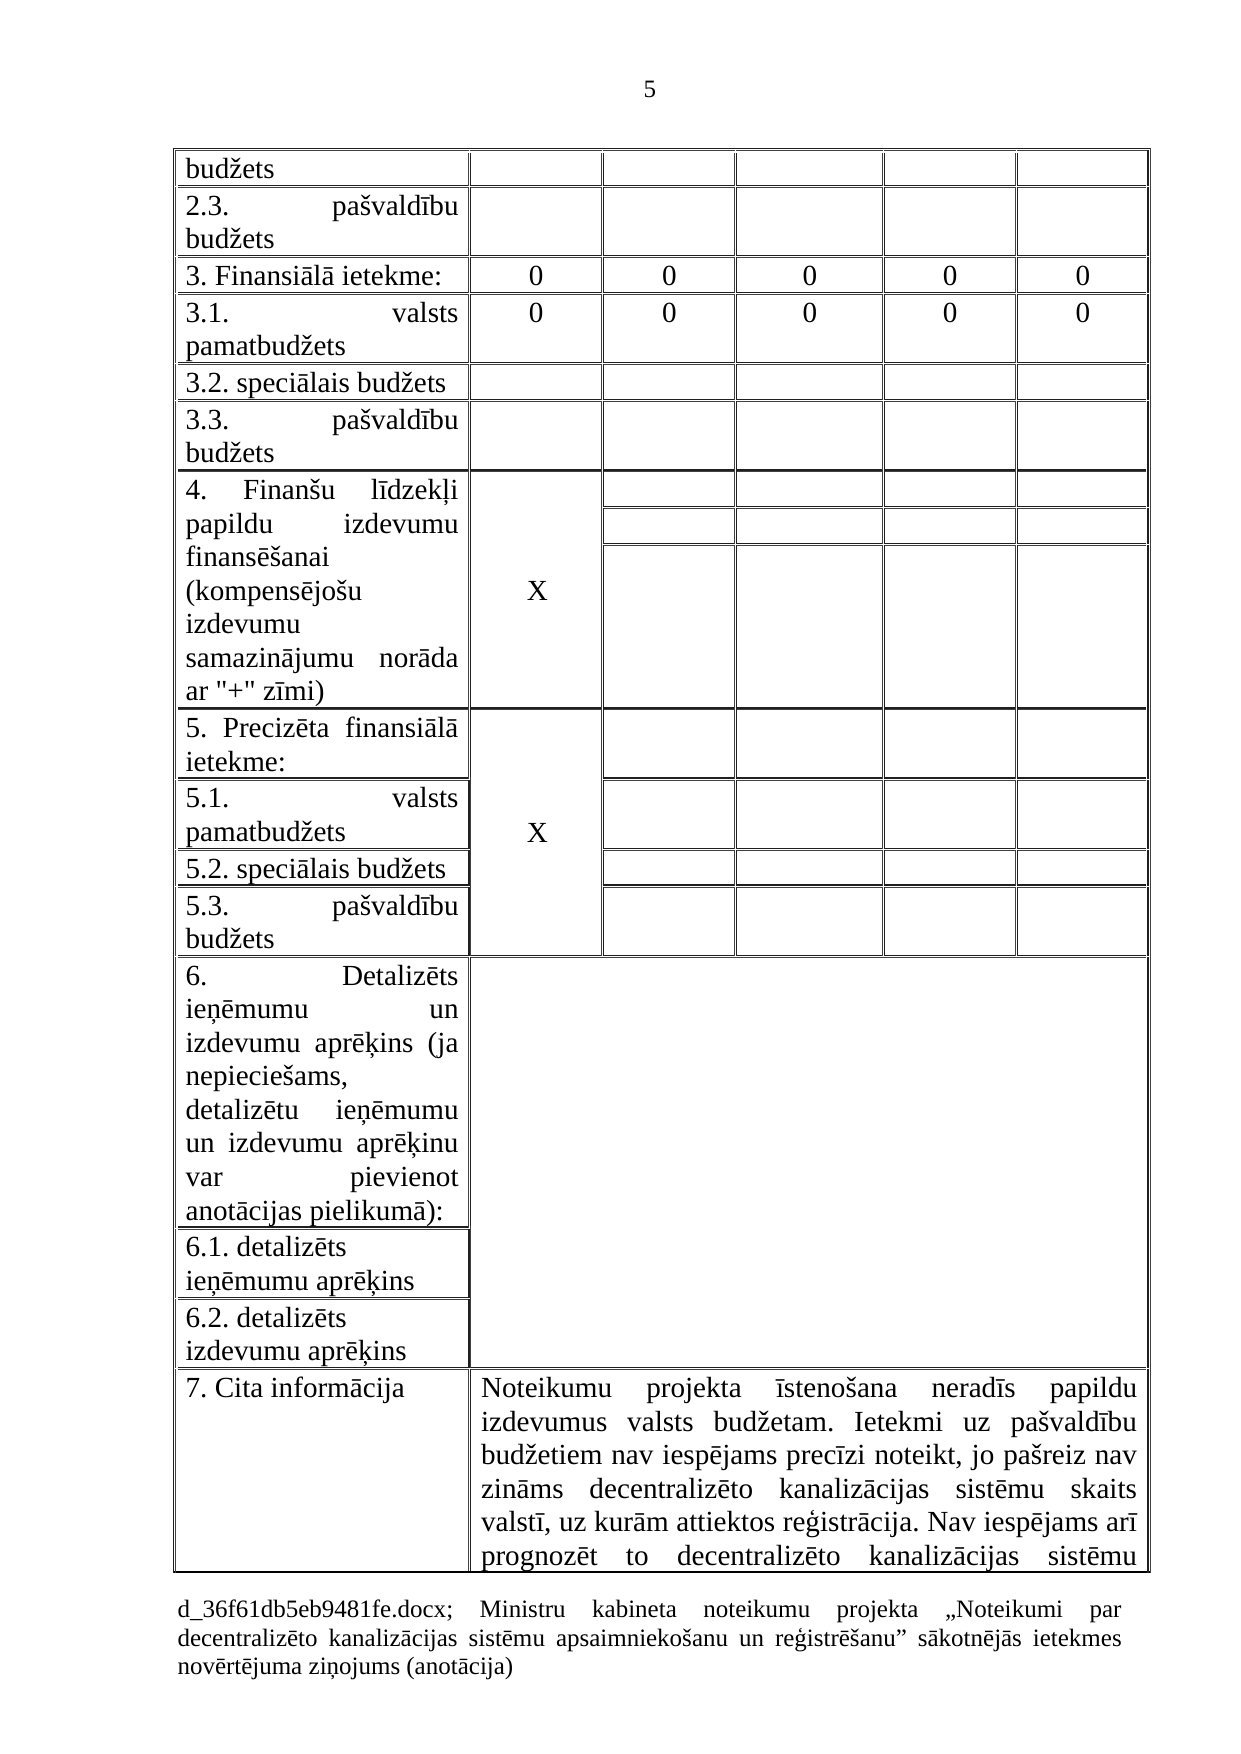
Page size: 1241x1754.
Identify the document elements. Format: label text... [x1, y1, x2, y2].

table_cell [885, 472, 1015, 506]
table_cell [471, 188, 601, 255]
table_cell [737, 710, 882, 777]
table_cell [885, 509, 1015, 542]
table_cell [885, 888, 1015, 955]
table_cell [1018, 185, 1148, 255]
table_cell 0 [471, 258, 601, 292]
table_cell [1018, 469, 1147, 506]
table_cell [604, 509, 734, 542]
table_cell [603, 151, 736, 184]
table_cell 3. Finansiālā ietekme: [174, 255, 469, 292]
table_cell [884, 151, 1016, 184]
table_cell 0 [1016, 255, 1149, 292]
table_cell [1016, 506, 1149, 542]
table_cell [737, 365, 882, 399]
table_cell [1016, 399, 1149, 469]
table_cell [885, 402, 1015, 469]
table_cell [737, 546, 882, 707]
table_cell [470, 1367, 1149, 1571]
table_cell [1018, 884, 1148, 955]
table_cell [604, 472, 734, 506]
table_cell 0 [471, 295, 601, 362]
table_cell [604, 365, 734, 399]
table_cell [604, 781, 734, 848]
table_cell [604, 546, 734, 707]
table_cell [604, 402, 734, 469]
table_cell [1016, 362, 1149, 399]
table_cell [737, 851, 882, 884]
table_cell [885, 851, 1015, 884]
table_cell 3.2. speciālais budžets [174, 362, 469, 399]
table_cell 4. Finanšu līdzekļi papildu izdevumu finansēšanai (kompensējošu izdevumu samazinājumu norāda ar "+" zīmi) [176, 469, 468, 707]
table_cell 0 [604, 295, 734, 362]
table_cell X [471, 472, 601, 707]
table_cell 5.1. valsts pamatbudžets [176, 777, 469, 848]
table_cell [604, 888, 734, 955]
table_cell 0 [737, 258, 882, 292]
table_cell 6.1. detalizēts ieņēmumu aprēķins [176, 1226, 469, 1297]
table_cell 0 [885, 295, 1015, 362]
table_cell [1018, 777, 1148, 848]
table_cell [737, 188, 882, 255]
table_cell [737, 402, 882, 469]
table_cell [471, 365, 601, 399]
table_cell 2.3. pašvaldību budžets [176, 185, 468, 255]
table_cell 5.3. pašvaldību budžets [176, 884, 469, 955]
table_cell [1016, 848, 1149, 884]
table_cell 0 [885, 258, 1015, 292]
table_cell 5.2. speciālais budžets [174, 848, 469, 884]
table_cell [885, 188, 1015, 255]
table_cell [604, 851, 734, 884]
table_cell 6.2. detalizēts izdevumu aprēķins [174, 1297, 469, 1367]
table_cell [1016, 151, 1147, 184]
table_cell [470, 151, 602, 184]
table_cell [885, 546, 1015, 707]
table_cell 0 [737, 295, 882, 362]
table_cell 3.3. pašvaldību budžets [174, 399, 469, 469]
table_cell [736, 151, 883, 184]
table_cell X [471, 710, 601, 955]
table_cell [737, 888, 882, 955]
table_cell 3.1. valsts pamatbudžets [174, 292, 469, 362]
table_cell 5. Precizēta finansiālā ietekme: [176, 707, 468, 777]
table_cell [885, 710, 1015, 777]
table_cell [885, 781, 1015, 848]
table_cell 6. Detalizēts ieņēmumu un izdevumu aprēķins (ja nepieciešams, detalizētu ieņēmumu un izdevumu aprēķinu var pievienot anotācijas pielikumā): [174, 955, 469, 1226]
table_cell 0 [1016, 292, 1149, 362]
table_cell [885, 365, 1015, 399]
table_cell [470, 955, 1149, 1367]
table_cell 7. Cita informācija [174, 1367, 469, 1571]
table_cell [604, 188, 734, 255]
table_cell [1018, 543, 1148, 707]
table_cell 0 [604, 258, 734, 292]
table_cell [737, 781, 882, 848]
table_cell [176, 151, 469, 184]
table_cell [737, 509, 882, 542]
table_cell [737, 472, 882, 506]
table_cell [1018, 707, 1147, 777]
table_cell [604, 710, 734, 777]
table_cell [471, 402, 601, 469]
